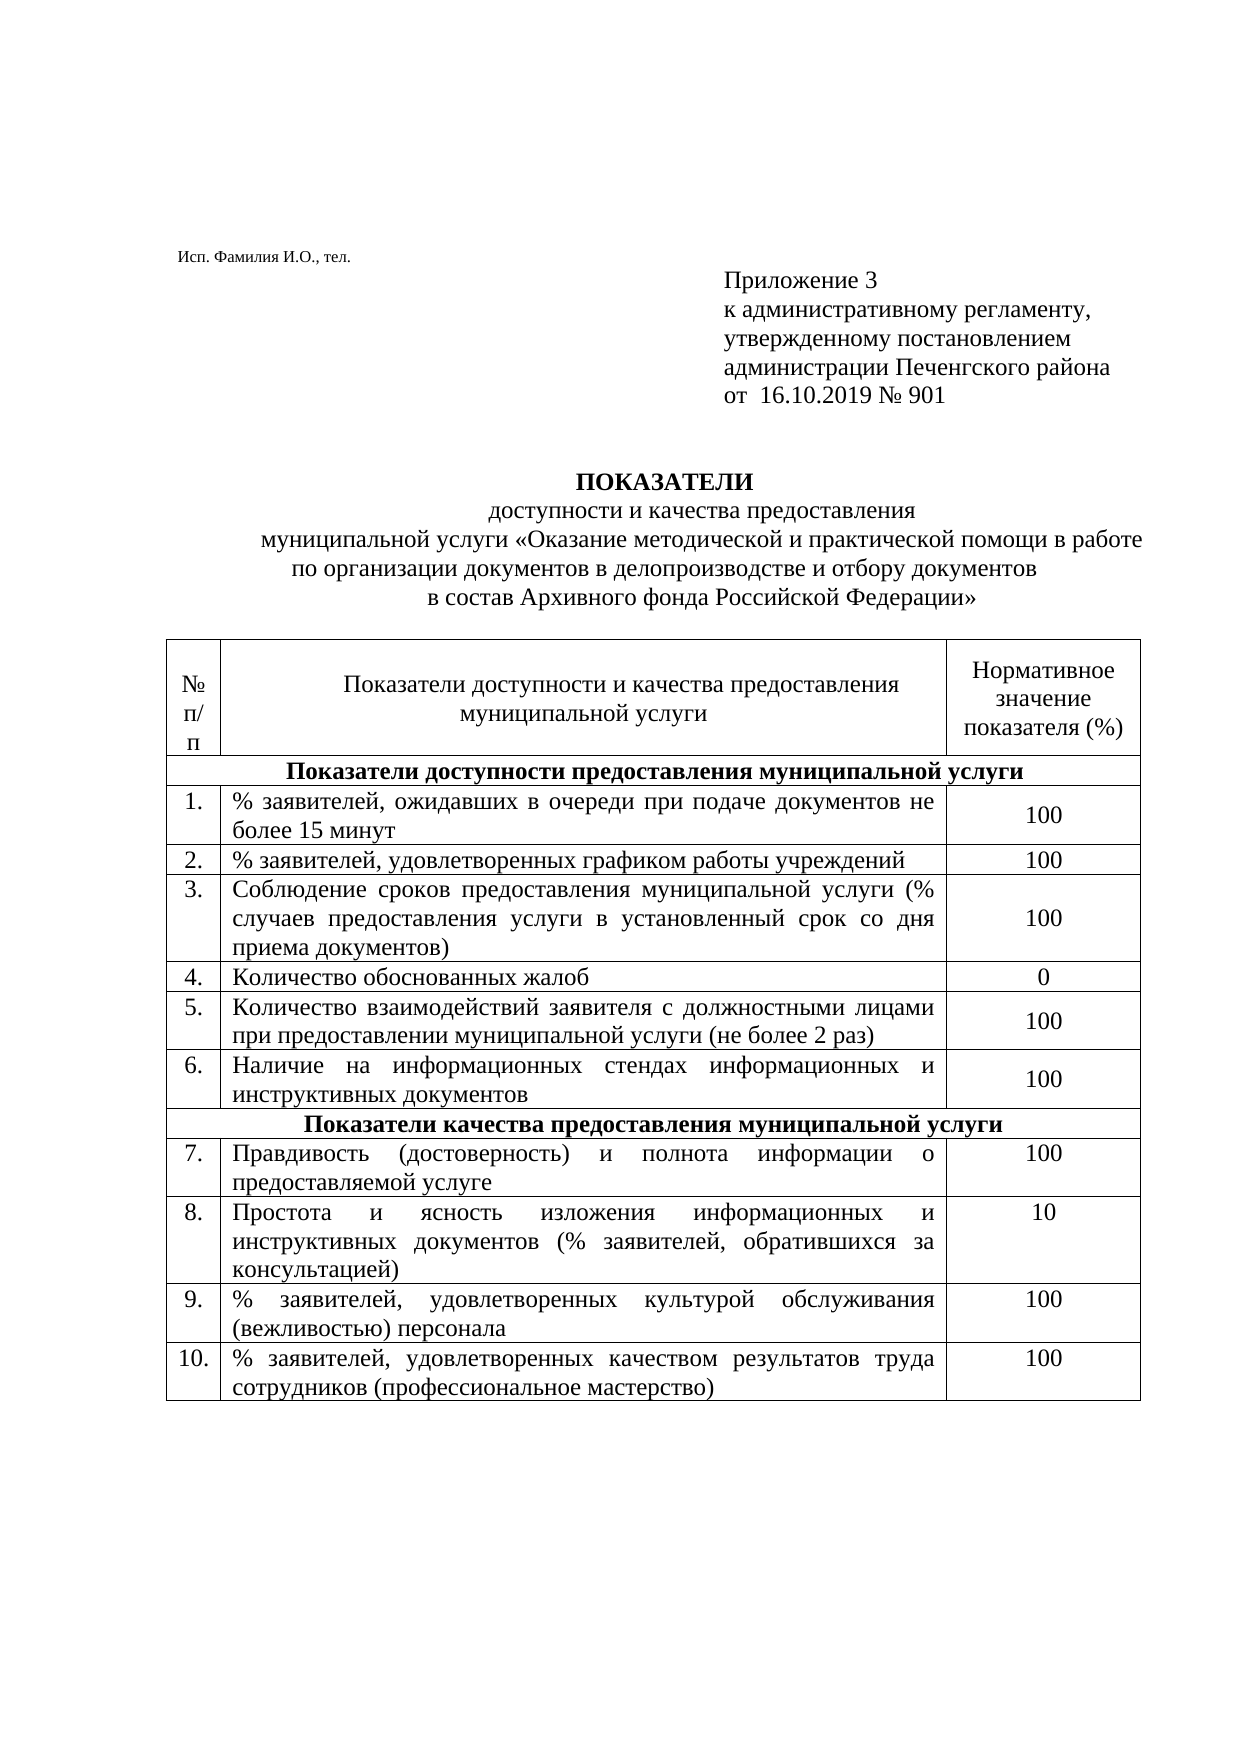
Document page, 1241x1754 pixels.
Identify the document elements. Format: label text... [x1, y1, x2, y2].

table_cell 0 [947, 962, 1140, 991]
table_cell Показатели качества предоставления муниципальной услуги [167, 1109, 1140, 1137]
table_cell 2. [167, 845, 220, 873]
table_cell 100 [947, 1343, 1140, 1400]
table_cell Правдивость (достоверность) и полнота информации о предоставляемой услуге [221, 1139, 946, 1196]
table_cell 6. [167, 1050, 220, 1108]
table_cell 4. [167, 962, 220, 991]
text к административному регламенту, [723, 294, 1152, 323]
text доступности и качества предоставления [177, 496, 1152, 524]
table_cell 10. [167, 1343, 220, 1400]
text ПОКАЗАТЕЛИ [177, 467, 1152, 496]
table_cell 7. [167, 1139, 220, 1196]
table_cell 3. [167, 875, 220, 961]
table_cell 100 [947, 1139, 1140, 1196]
table_cell % заявителей, ожидавших в очереди при подаче документов не более 15 минут [221, 786, 946, 844]
text от 16.10.2019 № 901 [723, 381, 1152, 409]
table_cell Соблюдение сроков предоставления муниципальной услуги (% случаев предоставления услуги в установленный срок со дня приема документов) [221, 875, 946, 961]
table_cell Количество взаимодействий заявителя с должностными лицами при предоставлении муниципальной услуги (не более 2 раз) [221, 992, 946, 1049]
table_cell Простота и ясность изложения информационных и инструктивных документов (% заявителей, обратившихся за консультацией) [221, 1197, 946, 1283]
table_cell Наличие на информационных стендах информационных и инструктивных документов [221, 1050, 946, 1108]
table_cell % заявителей, удовлетворенных культурой обслуживания (вежливостью) персонала [221, 1284, 946, 1342]
table_header № п/п [167, 640, 220, 755]
table_cell 100 [947, 1050, 1140, 1108]
table_header Показатели доступности и качества предоставления муниципальной услуги [221, 640, 946, 755]
text Исп. Фамилия И.О., тел. [177, 246, 1152, 266]
table_cell 100 [947, 992, 1140, 1049]
table_cell 5. [167, 992, 220, 1049]
table_cell 100 [947, 875, 1140, 961]
table_cell 10 [947, 1197, 1140, 1283]
table_cell 100 [947, 845, 1140, 873]
table_header Нормативное значение показателя (%) [947, 640, 1140, 755]
table_cell 9. [167, 1284, 220, 1342]
table_cell Показатели доступности предоставления муниципальной услуги [167, 756, 1140, 785]
text в состав Архивного фонда Российской Федерации» [177, 582, 1152, 611]
text администрации Печенгского района [723, 352, 1152, 381]
table_cell 8. [167, 1197, 220, 1283]
text Приложение 3 [723, 266, 1152, 294]
text утвержденному постановлением [723, 323, 1152, 352]
table_cell % заявителей, удовлетворенных качеством результатов труда сотрудников (профессиональное мастерство) [221, 1343, 946, 1400]
table_cell % заявителей, удовлетворенных графиком работы учреждений [221, 845, 946, 873]
table_cell 100 [947, 1284, 1140, 1342]
table_cell 100 [947, 786, 1140, 844]
table_cell 1. [167, 786, 220, 844]
text муниципальной услуги «Оказание методической и практической помощи в работе по организации документов в делопроизводстве и отбору документов [177, 524, 1152, 582]
table_cell Количество обоснованных жалоб [221, 962, 946, 991]
